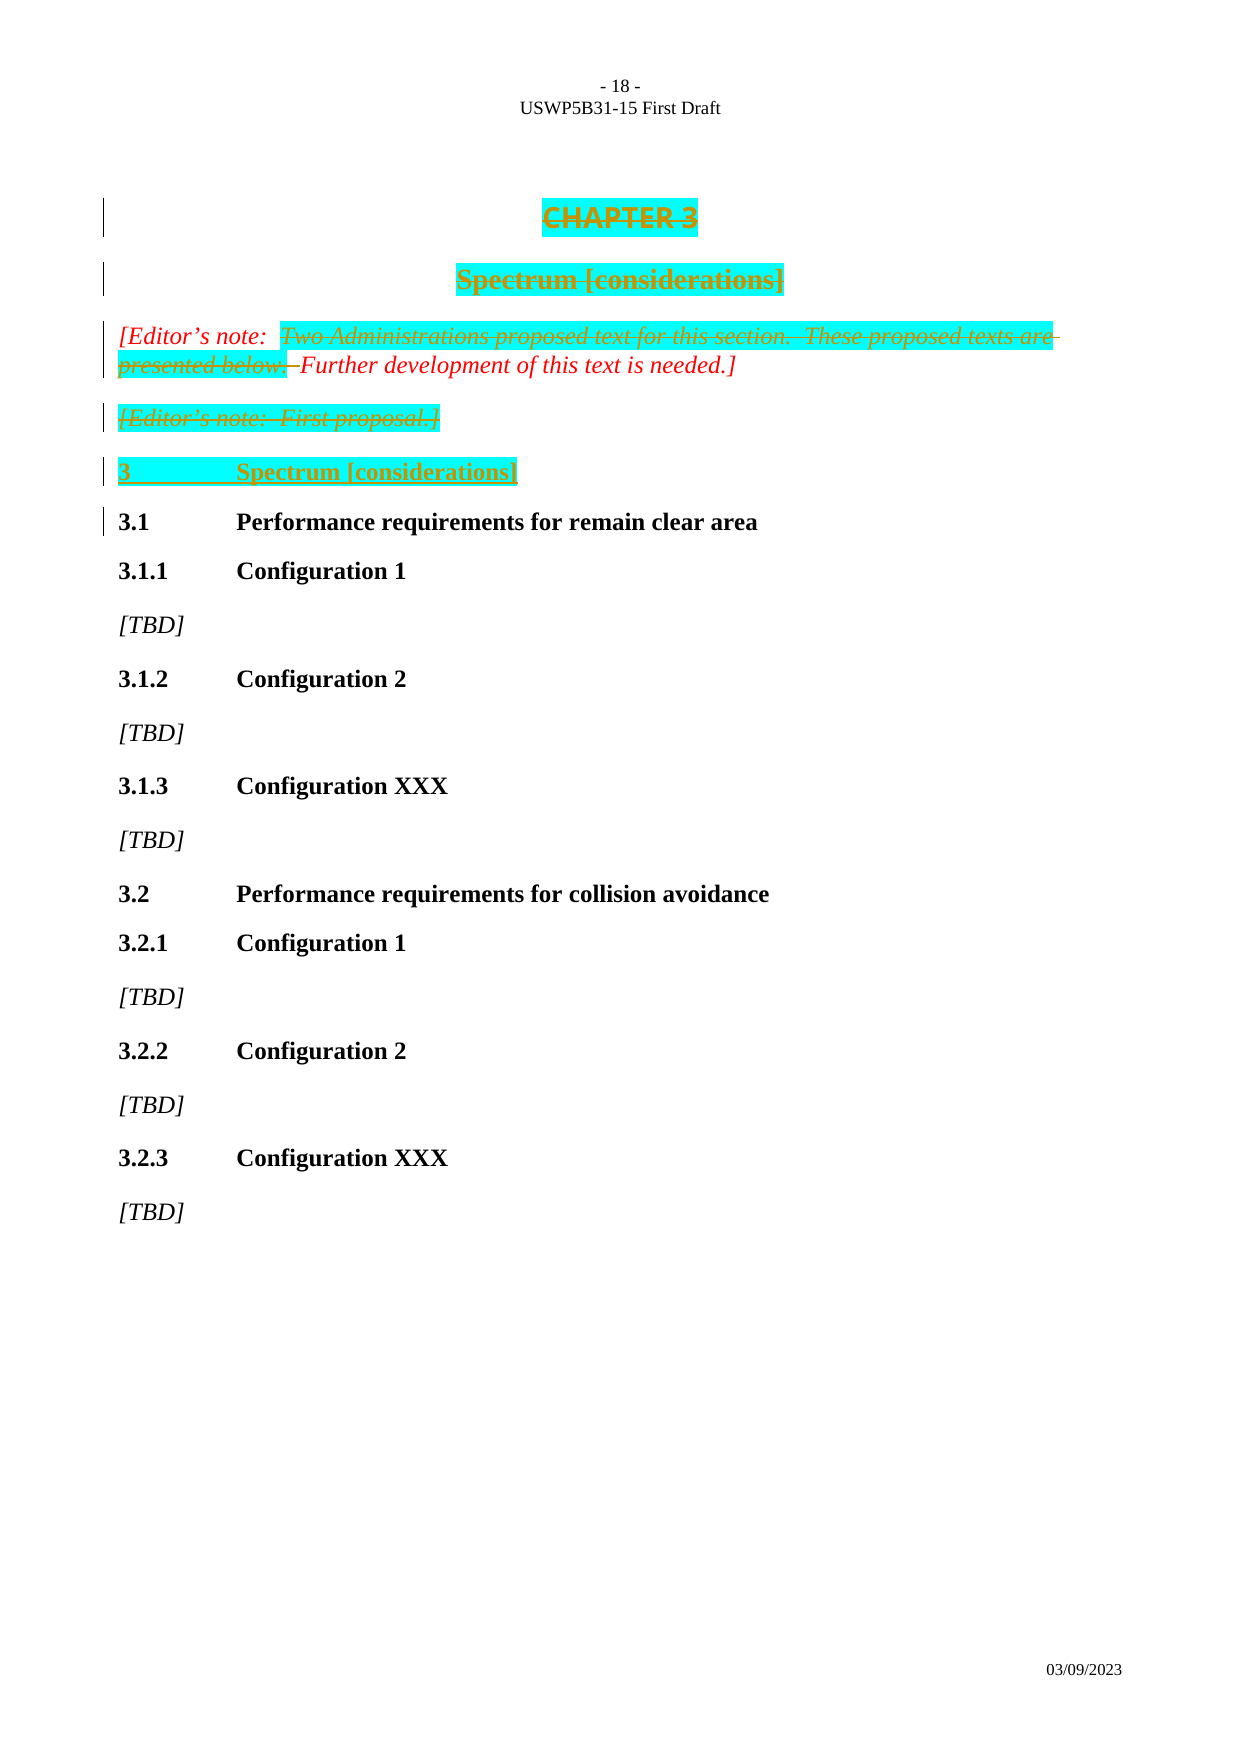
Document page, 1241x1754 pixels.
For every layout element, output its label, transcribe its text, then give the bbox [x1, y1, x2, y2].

subtitle 3.1.1 Configuration 1 [118, 556, 1122, 585]
text [TBD] [118, 1090, 1122, 1118]
text [Editor’s note: Further development of this text is needed.] [287, 321, 1122, 378]
subtitle 3.2 Performance requirements for collision avoidance [118, 879, 1122, 908]
subtitle 3.2.2 Configuration 2 [118, 1036, 1122, 1065]
text [TBD] [118, 1197, 1122, 1226]
subtitle 3.1 Performance requirements for remain clear area [118, 507, 1122, 536]
subtitle 3.1.3 Configuration XXX [118, 771, 1122, 800]
subtitle 3.1.2 Configuration 2 [118, 664, 1122, 693]
text [TBD] [118, 610, 1122, 639]
subtitle 3.2.1 Configuration 1 [118, 928, 1122, 957]
text [TBD] [118, 982, 1122, 1011]
text [TBD] [118, 825, 1122, 854]
text [Editor’s note: Further development of this text is needed.] [118, 321, 280, 350]
subtitle 3.2.3 Configuration XXX [118, 1143, 1122, 1172]
text [TBD] [118, 718, 1122, 746]
